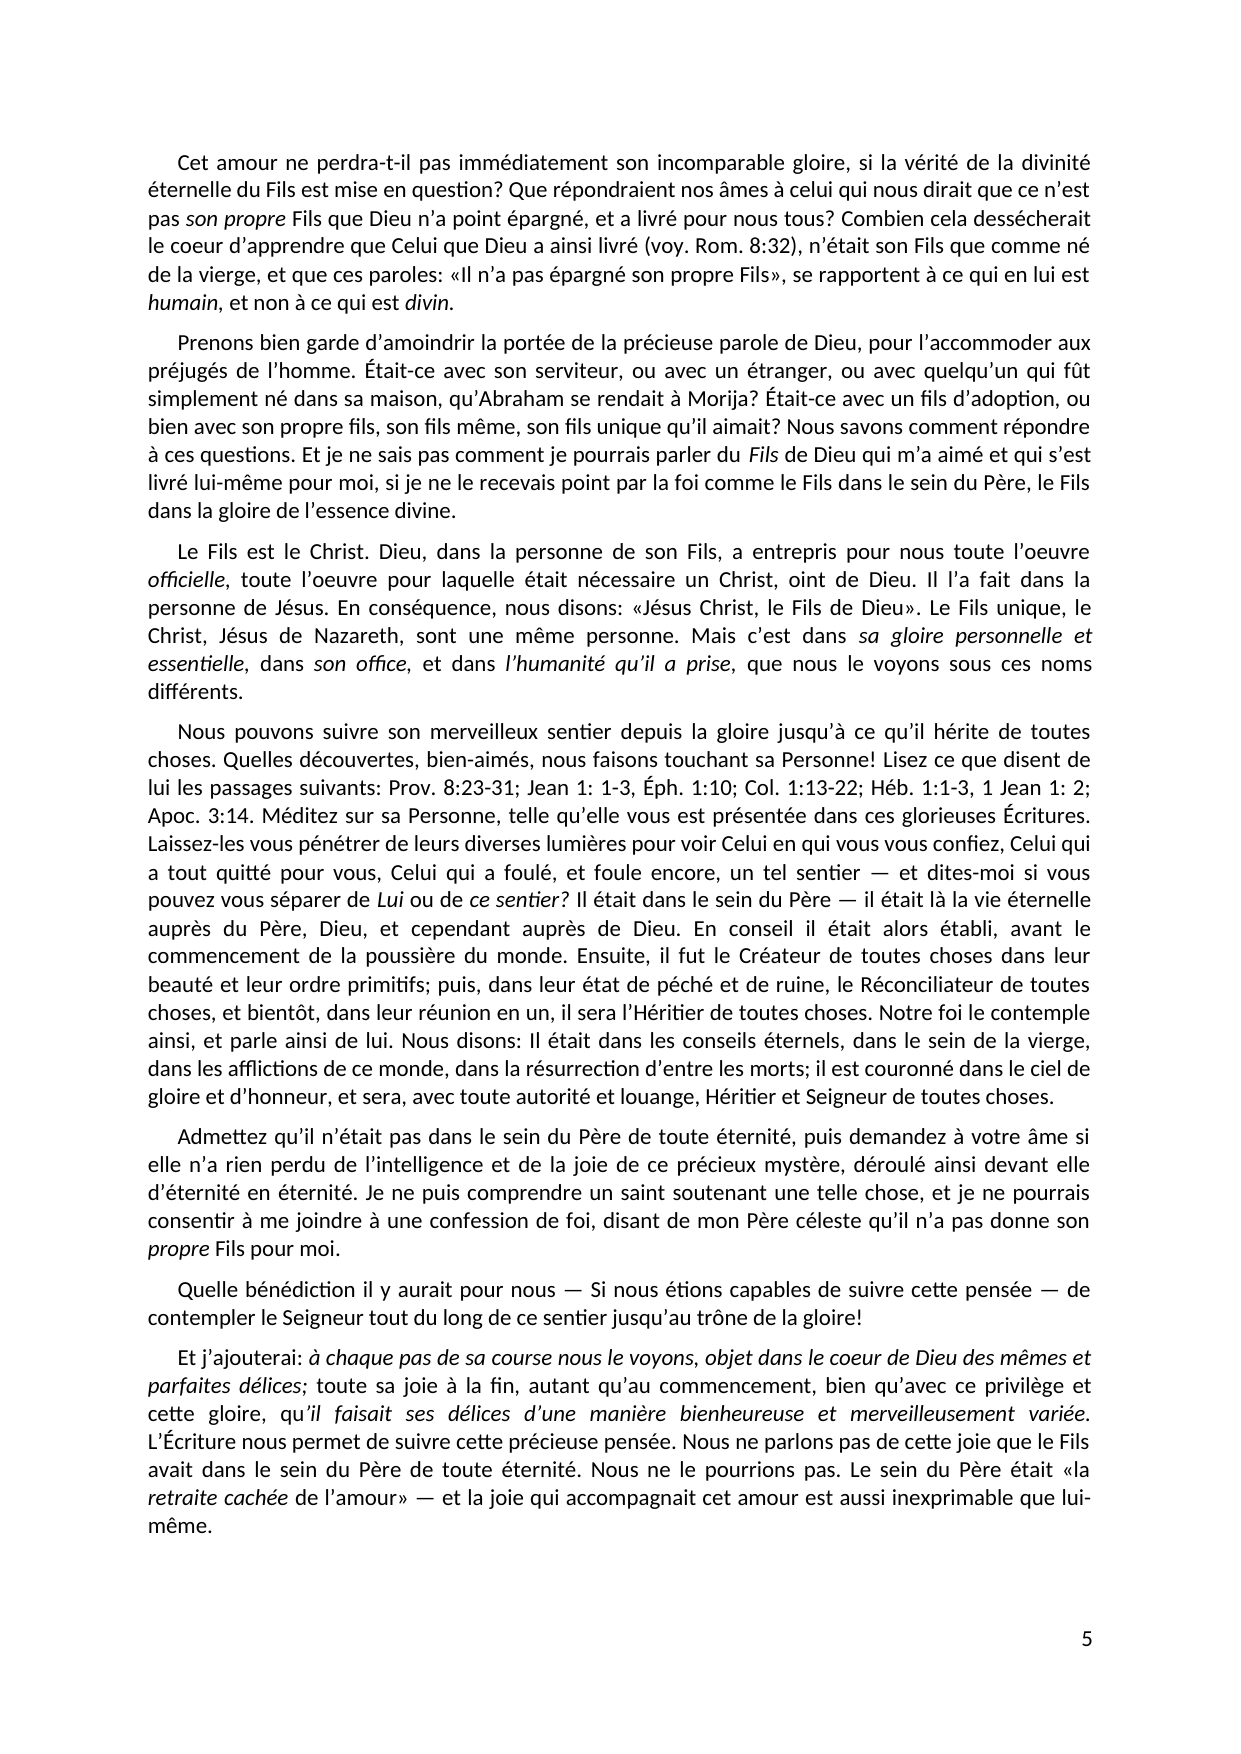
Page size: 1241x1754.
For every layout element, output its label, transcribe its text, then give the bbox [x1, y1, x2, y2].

text Nous pouvons suivre son merveilleux sentier depuis la gloire jusqu’à ce qu’il hérite de toutes choses. Quelles découvertes, bien-aimés, nous faisons touchant sa Personne! Lisez ce que disent de lui les passages suivants: Prov. 8:23-31; Jean 1: 1-3, Éph. 1:10; Col. 1:13-22; Héb. 1:1-3, 1 Jean 1: 2; Apoc. 3:14. Méditez sur sa Personne, telle qu’elle vous est présentée dans ces glorieuses Écritures. Laissez-les vous pénétrer de leurs diverses lumières pour voir Celui en qui vous vous confiez, Celui qui a tout quitté pour vous, Celui qui a foulé, et foule encore, un tel sentier — et dites-moi si vous pouvez vous séparer de Lui ou de ce sentier? Il était dans le sein du Père — il était là la vie éternelle auprès du Père, Dieu, et cependant auprès de Dieu. En conseil il était alors établi, avant le commencement de la poussière du monde. Ensuite, il fut le Créateur de toutes choses dans leur beauté et leur ordre primitifs; puis, dans leur état de péché et de ruine, le Réconciliateur de toutes choses, et bientôt, dans leur réunion en un, il sera l’Héritier de toutes choses. Notre foi le contemple ainsi, et parle ainsi de lui. Nous disons: Il était dans les conseils éternels, dans le sein de la vierge, dans les afflictions de ce monde, dans la résurrection d’entre les morts; il est couronné dans le ciel de gloire et d’honneur, et sera, avec toute autorité et louange, Héritier et Seigneur de toutes choses. [148, 717, 1093, 1110]
text Quelle bénédiction il y aurait pour nous — Si nous étions capables de suivre cette pensée — de contempler le Seigneur tout du long de ce sentier jusqu’au trône de la gloire! [148, 1275, 1093, 1331]
text Cet amour ne perdra-t-il pas immédiatement son incomparable gloire, si la vérité de la divinité éternelle du Fils est mise en question? Que répondraient nos âmes à celui qui nous dirait que ce n’est pas son propre Fils que Dieu n’a point épargné, et a livré pour nous tous? Combien cela dessécherait le coeur d’apprendre que Celui que Dieu a ainsi livré (voy. Rom. 8:32), n’était son Fils que comme né de la vierge, et que ces paroles: «Il n’a pas épargné son propre Fils», se rapportent à ce qui en lui est humain, et non à ce qui est divin. [148, 148, 1093, 316]
text Prenons bien garde d’amoindrir la portée de la précieuse parole de Dieu, pour l’accommoder aux préjugés de l’homme. Était-ce avec son serviteur, ou avec un étranger, ou avec quelqu’un qui fût simplement né dans sa maison, qu’Abraham se rendait à Morija? Était-ce avec un fils d’adoption, ou bien avec son propre fils, son fils même, son fils unique qu’il aimait? Nous savons comment répondre à ces questions. Et je ne sais pas comment je pourrais parler du Fils de Dieu qui m’a aimé et qui s’est livré lui-même pour moi, si je ne le recevais point par la foi comme le Fils dans le sein du Père, le Fils dans la gloire de l’essence divine. [148, 328, 1093, 524]
text Admettez qu’il n’était pas dans le sein du Père de toute éternité, puis demandez à votre âme si elle n’a rien perdu de l’intelligence et de la joie de ce précieux mystère, déroulé ainsi devant elle d’éternité en éternité. Je ne puis comprendre un saint soutenant une telle chose, et je ne pourrais consentir à me joindre à une confession de foi, disant de mon Père céleste qu’il n’a pas donne son propre Fils pour moi. [148, 1122, 1093, 1262]
text Le Fils est le Christ. Dieu, dans la personne de son Fils, a entrepris pour nous toute l’oeuvre officielle, toute l’oeuvre pour laquelle était nécessaire un Christ, oint de Dieu. Il l’a fait dans la personne de Jésus. En conséquence, nous disons: «Jésus Christ, le Fils de Dieu». Le Fils unique, le Christ, Jésus de Nazareth, sont une même personne. Mais c’est dans sa gloire personnelle et essentielle, dans son office, et dans l’humanité qu’il a prise, que nous le voyons sous ces noms différents. [148, 537, 1093, 705]
text Et j’ajouterai: à chaque pas de sa course nous le voyons, objet dans le coeur de Dieu des mêmes et parfaites délices; toute sa joie à la fin, autant qu’au commencement, bien qu’avec ce privilège et cette gloire, qu’il faisait ses délices d’une manière bienheureuse et merveilleusement variée. L’Écriture nous permet de suivre cette précieuse pensée. Nous ne parlons pas de cette joie que le Fils avait dans le sein du Père de toute éternité. Nous ne le pourrions pas. Le sein du Père était «la retraite cachée de l’amour» — et la joie qui accompagnait cet amour est aussi inexprimable que lui-même. [148, 1343, 1093, 1539]
